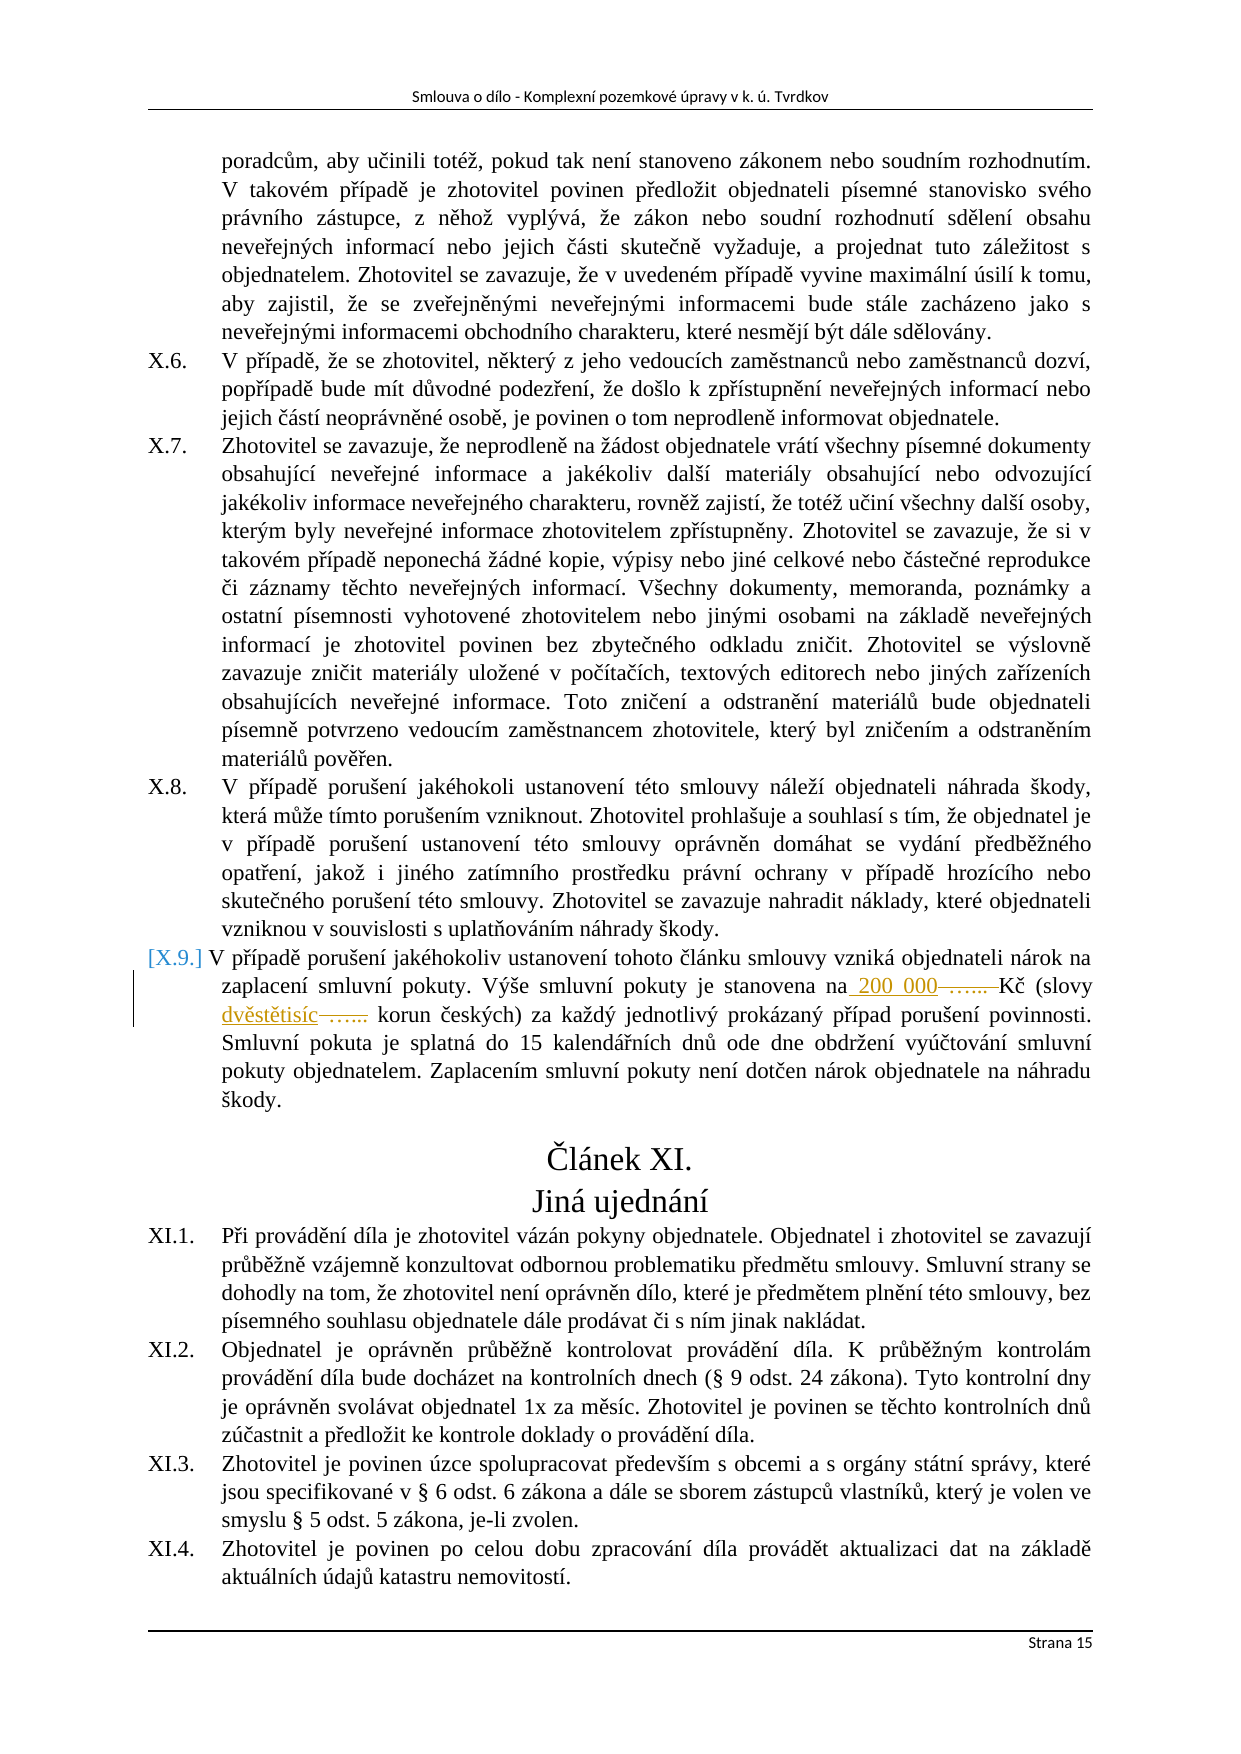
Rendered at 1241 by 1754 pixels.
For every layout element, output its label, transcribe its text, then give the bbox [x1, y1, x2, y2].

subtitle Jiná ujednání [148, 1139, 1093, 1219]
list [148, 148, 1093, 344]
list Objednatel je oprávněn průběžně kontrolovat provádění díla. K průběžným kontrolám provádění díla bude docházet na kontrolních dnech (§ 9 odst. 24 zákona). Tyto kontrolní dny je oprávněn svolávat objednatel 1x za měsíc. Zhotovitel je povinen se těchto kontrolních dnů zúčastnit a předložit ke kontrole doklady o provádění díla. [148, 1336, 1093, 1448]
list V případě porušení jakéhokoli ustanovení této smlouvy náleží objednateli náhrada škody, která může tímto porušením vzniknout. Zhotovitel prohlašuje a souhlasí s tím, že objednatel je v případě porušení ustanovení této smlouvy oprávněn domáhat se vydání předběžného opatření, jakož i jiného zatímního prostředku právní ochrany v případě hrozícího nebo skutečného porušení této smlouvy. Zhotovitel se zavazuje nahradit náklady, které objednateli vzniknou v souvislosti s uplatňováním náhrady škody. [148, 773, 1093, 942]
list Při provádění díla je zhotovitel vázán pokyny objednatele. Objednatel i zhotovitel se zavazují průběžně vzájemně konzultovat odbornou problematiku předmětu smlouvy. Smluvní strany se dohodly na tom, že zhotovitel není oprávněn dílo, které je předmětem plnění této smlouvy, bez písemného souhlasu objednatele dále prodávat či s ním jinak nakládat. [148, 1222, 1093, 1334]
list Zhotovitel je povinen po celou dobu zpracování díla provádět aktualizaci dat na základě aktuálních údajů katastru nemovitostí. [148, 1535, 1093, 1590]
list Zhotovitel je povinen úzce spolupracovat především s obcemi a s orgány státní správy, které jsou specifikované v § 6 odst. 6 zákona a dále se sborem zástupců vlastníků, který je volen ve smyslu § 5 odst. 5 zákona, je-li zvolen. [148, 1450, 1093, 1533]
list V případě, že se zhotovitel, některý z jeho vedoucích zaměstnanců nebo zaměstnanců dozví, popřípadě bude mít důvodné podezření, že došlo k zpřístupnění neveřejných informací nebo jejich částí neoprávněné osobě, je povinen o tom neprodleně informovat objednatele. [148, 347, 1093, 430]
list V případě porušení jakéhokoliv ustanovení tohoto článku smlouvy vzniká objednateli nárok na zaplacení smluvní pokuty. Výše smluvní pokuty je stanovena naKč (slovy korun českých) za každý jednotlivý prokázaný případ porušení povinnosti. Smluvní pokuta je splatná do 15 kalendářních dnů ode dne obdržení vyúčtování smluvní pokuty objednatelem. Zaplacením smluvní pokuty není dotčen nárok objednatele na náhradu škody. [148, 944, 1093, 1112]
list Zhotovitel se zavazuje, že neprodleně na žádost objednatele vrátí všechny písemné dokumenty obsahující neveřejné informace a jakékoliv další materiály obsahující nebo odvozující jakékoliv informace neveřejného charakteru, rovněž zajistí, že totéž učiní všechny další osoby, kterým byly neveřejné informace zhotovitelem zpřístupněny. Zhotovitel se zavazuje, že si v takovém případě neponechá žádné kopie, výpisy nebo jiné celkové nebo částečné reprodukce či záznamy těchto neveřejných informací. Všechny dokumenty, memoranda, poznámky a ostatní písemnosti vyhotovené zhotovitelem nebo jinými osobami na základě neveřejných informací je zhotovitel povinen bez zbytečného odkladu zničit. Zhotovitel se výslovně zavazuje zničit materiály uložené v počítačích, textových editorech nebo jiných zařízeních obsahujících neveřejné informace. Toto zničení a odstranění materiálů bude objednateli písemně potvrzeno vedoucím zaměstnancem zhotovitele, který byl zničením a odstraněním materiálů pověřen. [148, 432, 1093, 771]
